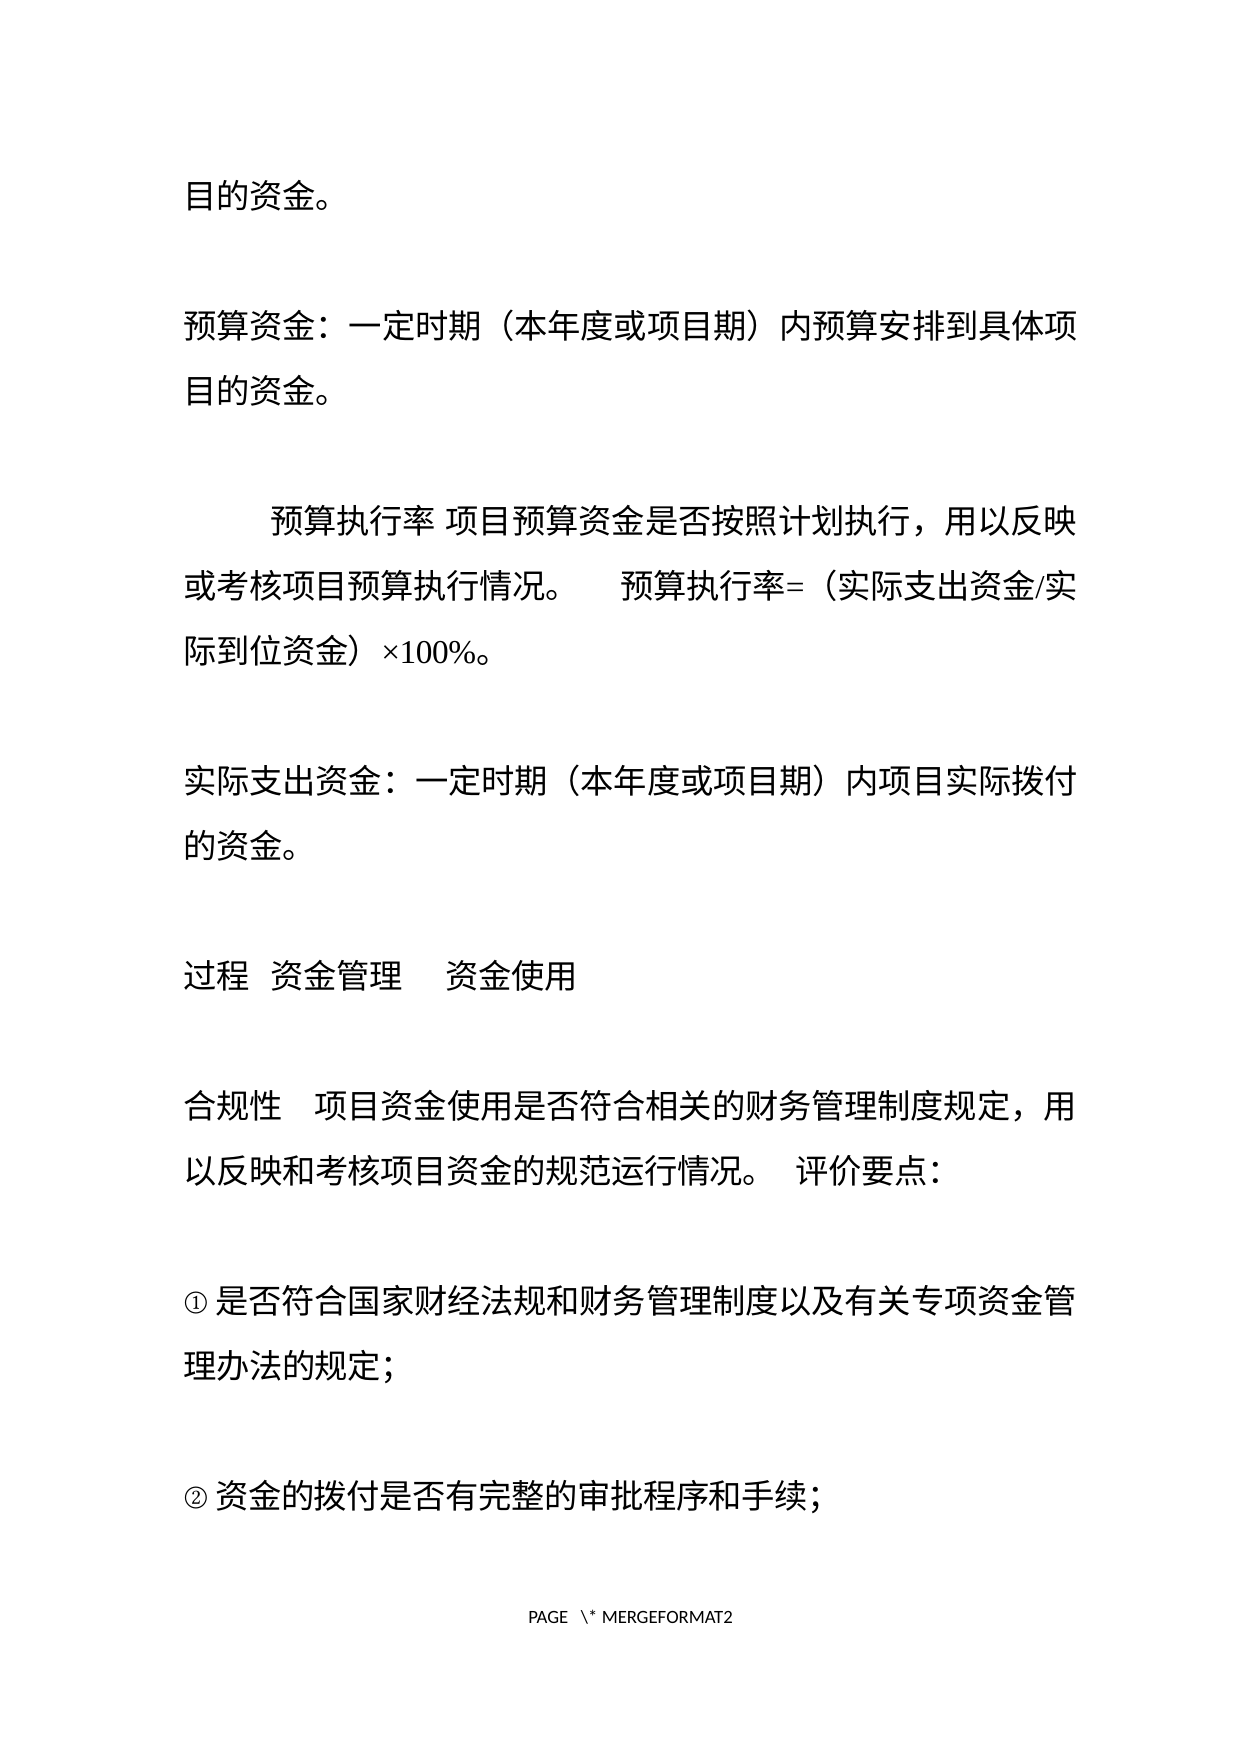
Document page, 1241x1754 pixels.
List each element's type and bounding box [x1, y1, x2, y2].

text [183, 162, 1078, 1527]
